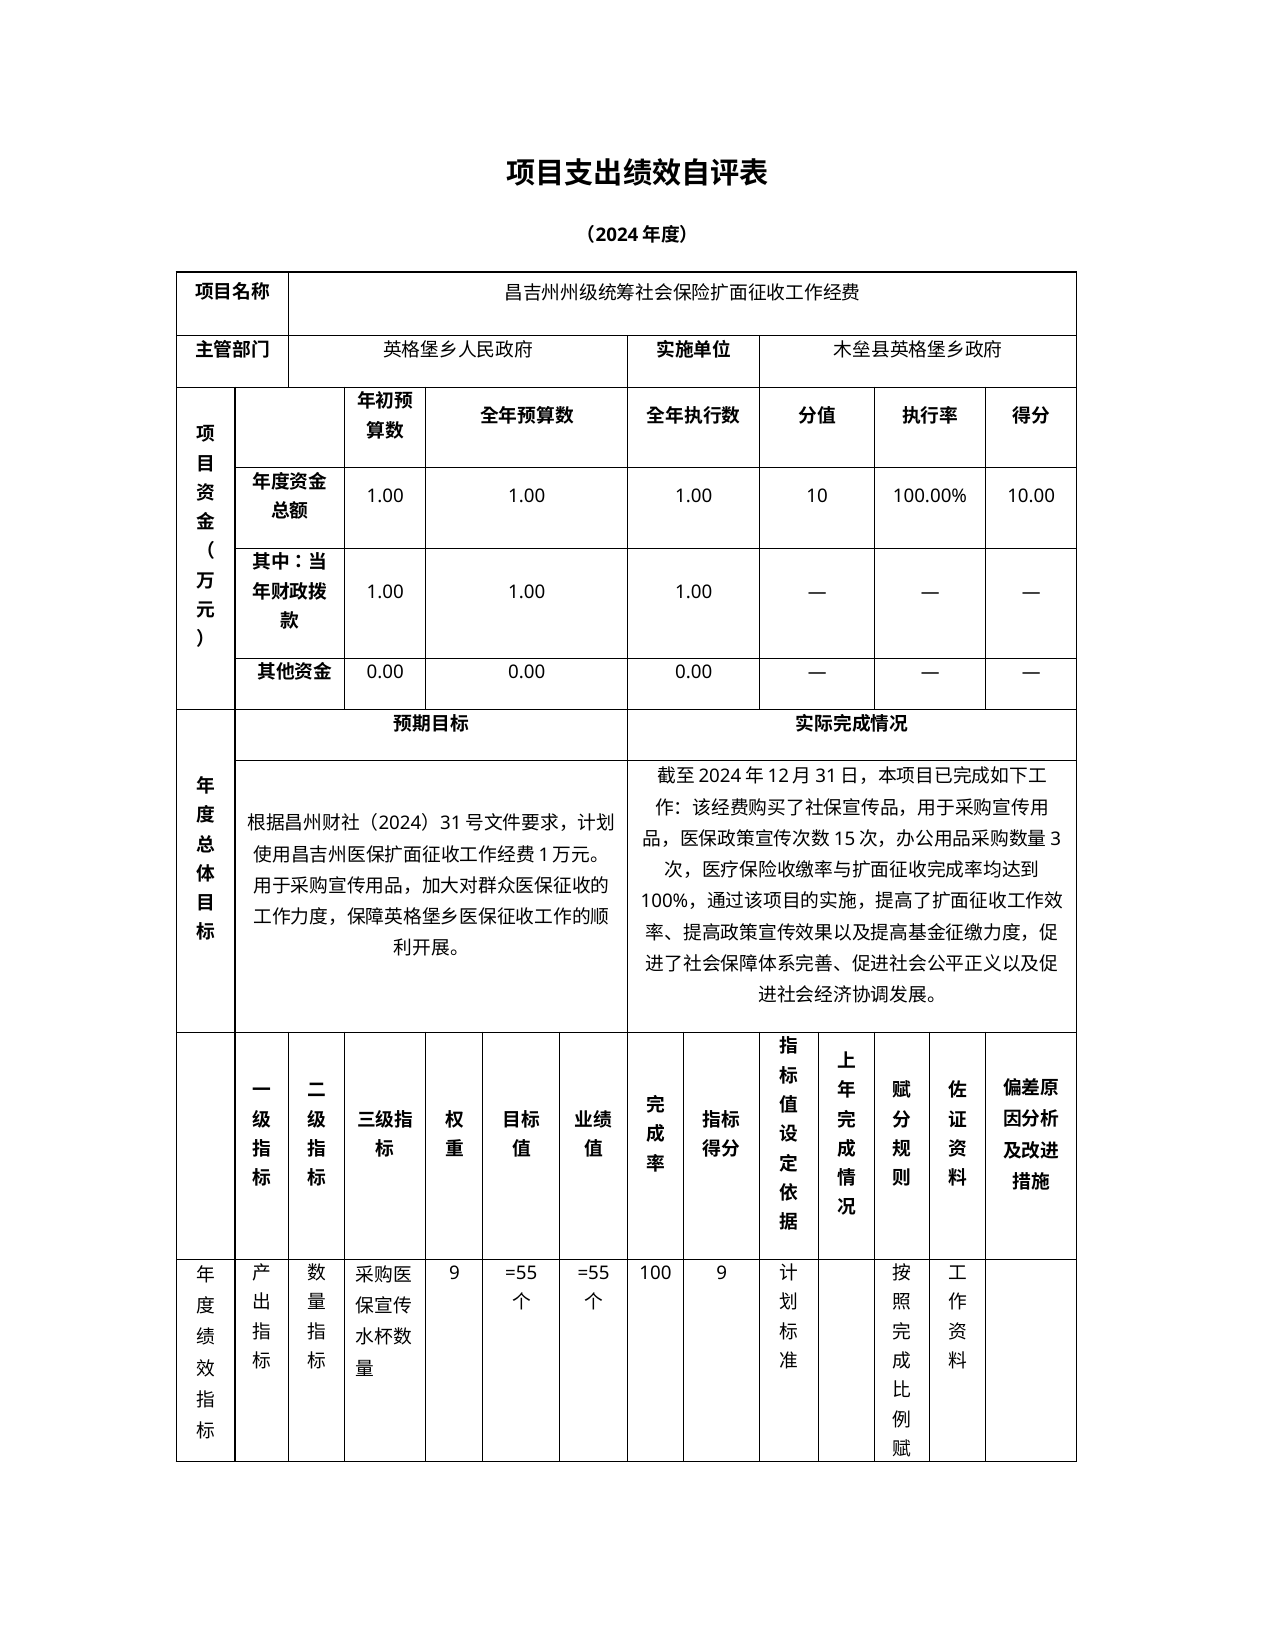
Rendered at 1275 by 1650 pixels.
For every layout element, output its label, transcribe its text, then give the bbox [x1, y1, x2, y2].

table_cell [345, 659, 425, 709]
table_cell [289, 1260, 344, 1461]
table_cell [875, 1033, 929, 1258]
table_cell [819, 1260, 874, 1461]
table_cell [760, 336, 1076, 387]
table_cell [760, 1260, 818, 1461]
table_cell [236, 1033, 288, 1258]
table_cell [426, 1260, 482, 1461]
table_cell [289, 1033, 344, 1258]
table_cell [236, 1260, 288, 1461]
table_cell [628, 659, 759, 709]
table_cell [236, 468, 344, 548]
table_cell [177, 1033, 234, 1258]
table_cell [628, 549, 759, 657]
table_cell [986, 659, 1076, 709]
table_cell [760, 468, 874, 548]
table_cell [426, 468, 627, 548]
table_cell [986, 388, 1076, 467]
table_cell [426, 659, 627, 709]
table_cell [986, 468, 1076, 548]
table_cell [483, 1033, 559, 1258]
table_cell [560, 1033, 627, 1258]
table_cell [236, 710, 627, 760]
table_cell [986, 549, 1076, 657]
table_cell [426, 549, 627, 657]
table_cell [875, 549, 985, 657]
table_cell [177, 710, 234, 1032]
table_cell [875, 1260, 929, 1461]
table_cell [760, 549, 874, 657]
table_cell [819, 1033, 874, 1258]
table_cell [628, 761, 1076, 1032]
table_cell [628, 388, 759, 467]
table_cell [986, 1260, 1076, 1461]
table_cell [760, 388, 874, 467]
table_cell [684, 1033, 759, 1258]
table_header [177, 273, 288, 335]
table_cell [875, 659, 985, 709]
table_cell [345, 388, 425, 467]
text （2024年度） [187, 219, 1087, 247]
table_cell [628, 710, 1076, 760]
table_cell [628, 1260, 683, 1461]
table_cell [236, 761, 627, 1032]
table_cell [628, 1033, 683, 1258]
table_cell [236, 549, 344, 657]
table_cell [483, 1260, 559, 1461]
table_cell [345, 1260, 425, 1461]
text 项目支出绩效自评表 [187, 150, 1087, 192]
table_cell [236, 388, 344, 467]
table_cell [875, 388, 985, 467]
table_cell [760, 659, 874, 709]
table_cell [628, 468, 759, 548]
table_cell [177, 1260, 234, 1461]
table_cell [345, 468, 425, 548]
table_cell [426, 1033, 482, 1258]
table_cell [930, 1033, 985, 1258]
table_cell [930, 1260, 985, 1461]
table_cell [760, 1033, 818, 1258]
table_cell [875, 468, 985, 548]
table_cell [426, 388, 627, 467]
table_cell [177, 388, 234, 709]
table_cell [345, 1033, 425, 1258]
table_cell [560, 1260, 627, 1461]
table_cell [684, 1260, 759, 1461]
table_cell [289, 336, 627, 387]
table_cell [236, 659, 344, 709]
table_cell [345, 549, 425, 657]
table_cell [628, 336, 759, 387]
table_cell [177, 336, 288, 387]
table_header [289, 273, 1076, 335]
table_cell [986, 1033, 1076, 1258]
